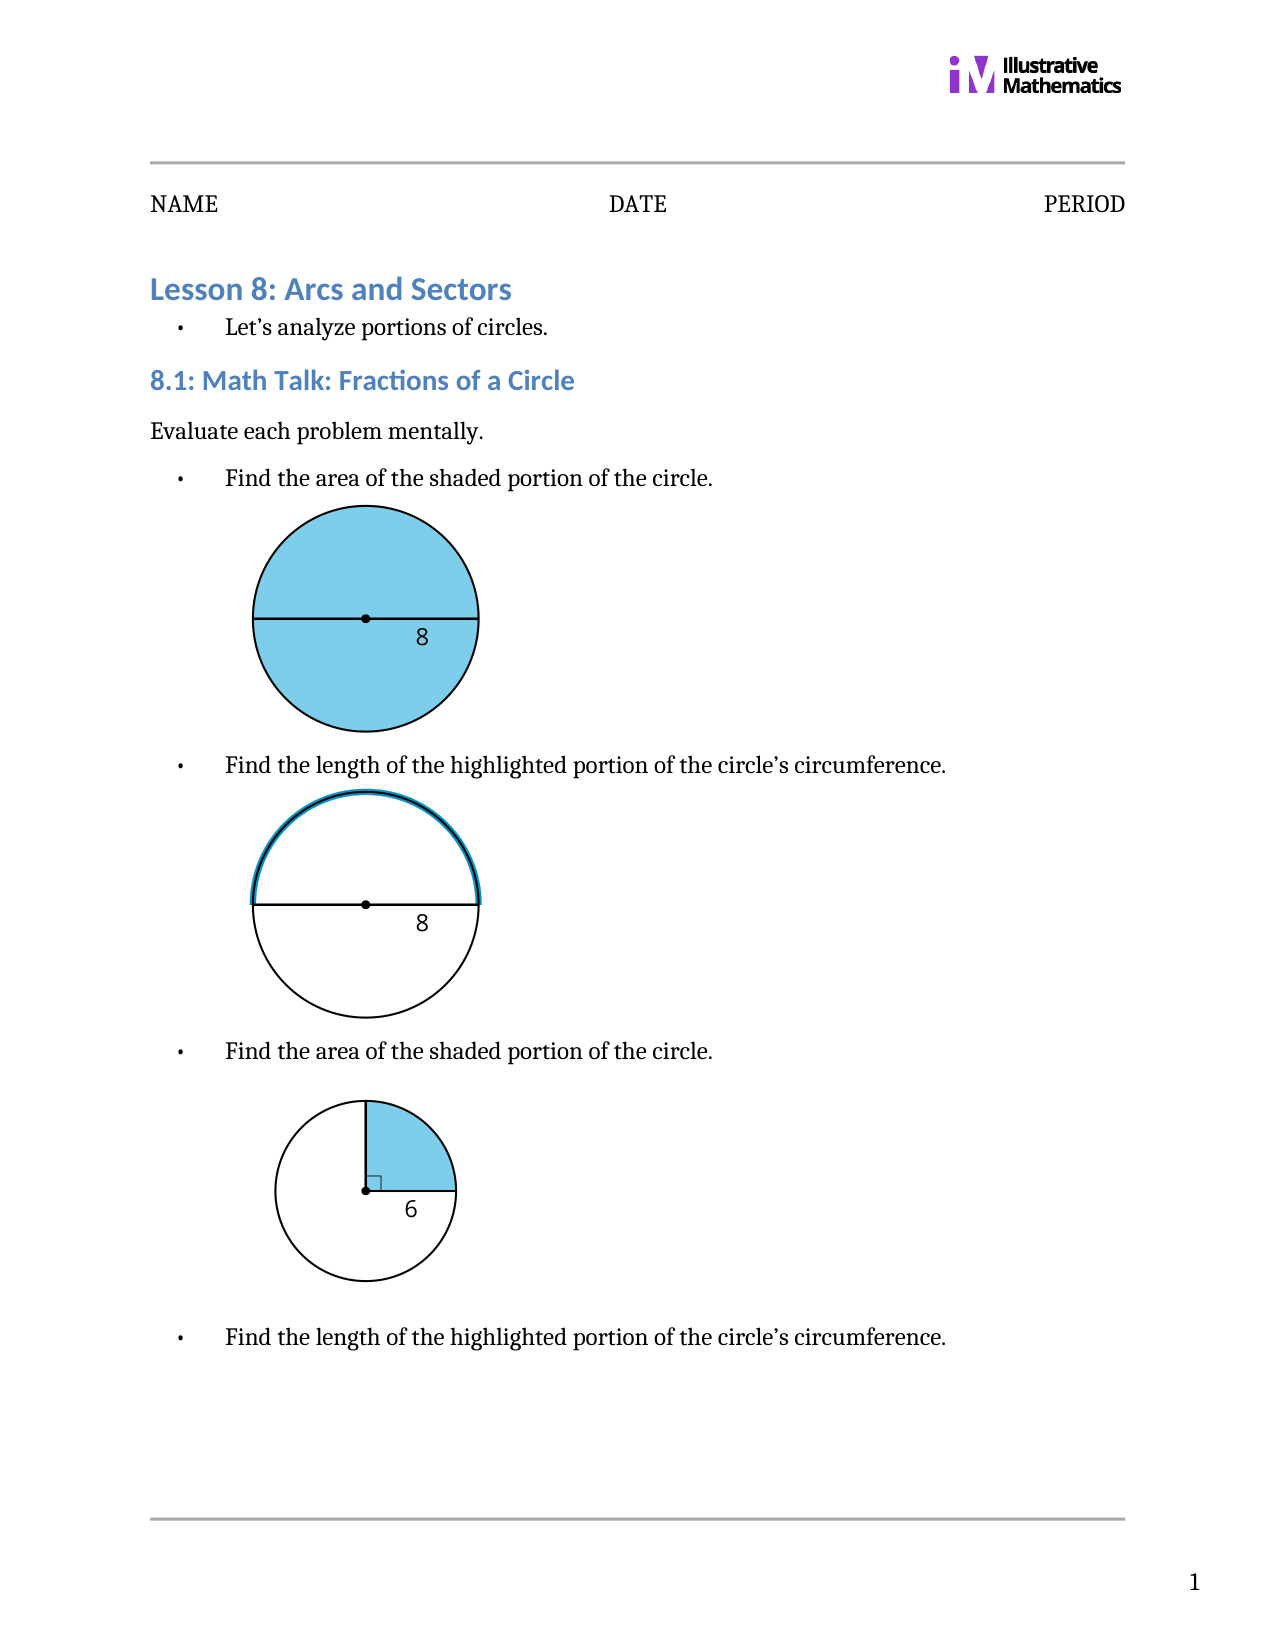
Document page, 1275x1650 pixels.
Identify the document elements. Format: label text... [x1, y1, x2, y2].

list Let’s analyze portions of circles. [175, 313, 1125, 342]
picture [243, 1069, 488, 1313]
picture [949, 55, 1121, 93]
picture [243, 783, 488, 1027]
picture [243, 496, 488, 741]
list Find the area of the shaded portion of the circle. [175, 464, 1125, 493]
subtitle Lesson 8: Arcs and Sectors [150, 268, 1125, 309]
list Find the area of the shaded portion of the circle. [175, 1037, 1125, 1066]
subtitle 8.1: Math Talk: Fractions of a Circle [150, 362, 1125, 398]
list Find the length of the highlighted portion of the circle’s circumference. [175, 751, 1125, 779]
text Evaluate each problem mentally. [150, 417, 1125, 446]
list Find the length of the highlighted portion of the circle’s circumference. [175, 1323, 1125, 1352]
